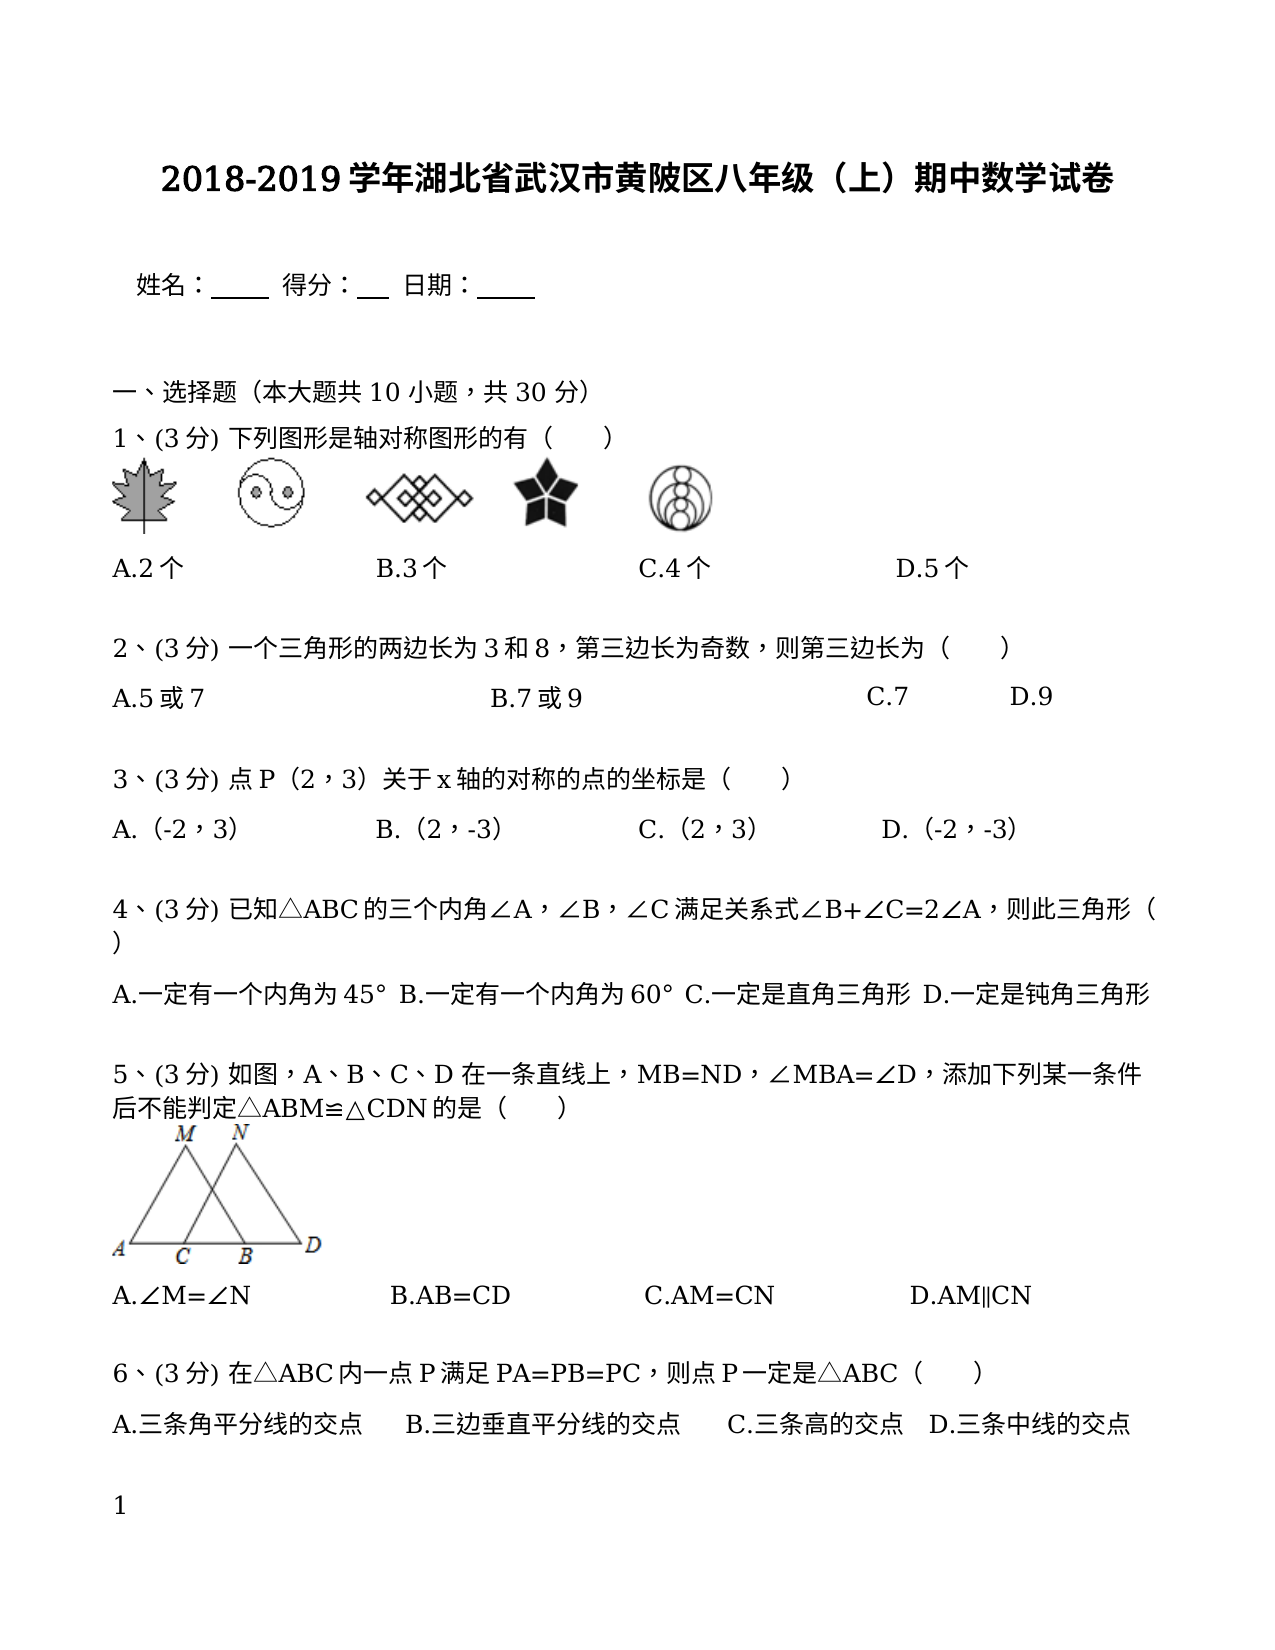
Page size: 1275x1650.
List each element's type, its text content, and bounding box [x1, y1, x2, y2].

table_header B.7或9 [490, 677, 866, 719]
text 4、(3分) 已知△ABC的三个内角∠A，∠B，∠C满足关系式∠B+∠C=2∠A，则此三角形（ ） [112, 862, 1163, 960]
table_header A.一定有一个内角为45° [112, 973, 398, 1014]
table_header C.7 [866, 677, 1009, 719]
table_header A.∠M=∠N [112, 1276, 389, 1314]
table_header A.（-2，3） [112, 808, 375, 849]
table_header B.（2，-3） [375, 808, 638, 849]
text 6、(3分) 在△ABC内一点P满足PA=PB=PC，则点P一定是△ABC（ ） [112, 1326, 1163, 1390]
picture [112, 1124, 323, 1264]
table_header D.5个 [895, 547, 1163, 588]
table_header D.一定是钝角三角形 [922, 973, 1163, 1014]
table_header B.AB=CD [390, 1276, 644, 1314]
subtitle 2018-2019学年湖北省武汉市黄陂区八年级（上）期中数学试卷 [112, 155, 1163, 200]
table_header C.4个 [638, 547, 895, 588]
table_header B.3个 [376, 547, 638, 588]
table_header D.9 [1009, 677, 1163, 719]
text 3、(3分) 点P（2，3）关于x轴的对称的点的坐标是（ ） [112, 731, 1163, 795]
table_header D.AM∥CN [909, 1276, 1163, 1314]
picture [112, 455, 714, 534]
table_header B.一定有一个内角为60° [399, 973, 684, 1014]
table_header C.一定是直角三角形 [684, 973, 922, 1014]
table_header C.三条高的交点 [727, 1403, 928, 1444]
text 一、选择题（本大题共 10 小题，共 30 分） [112, 374, 1163, 408]
table_header B.三边垂直平分线的交点 [405, 1403, 727, 1444]
text 2、(3分) 一个三角形的两边长为3和8，第三边长为奇数，则第三边长为（ ） [112, 601, 1163, 665]
table_header D.三条中线的交点 [928, 1403, 1163, 1444]
table_header C.AM=CN [644, 1276, 909, 1314]
table_header C.（2，3） [638, 808, 881, 849]
text 5、(3分) 如图，A、B、C、D 在一条直线上，MB=ND，∠MBA=∠D，添加下列某一条件后不能判定△ABM≌△CDN的是（ ） [112, 1027, 1163, 1264]
text 姓名： 得分： 日期： [112, 268, 1163, 362]
table_header A.5或7 [112, 677, 490, 719]
table_header A.2个 [112, 547, 376, 588]
table_header A.三条角平分线的交点 [112, 1403, 405, 1444]
table_header D.（-2，-3） [881, 808, 1163, 849]
